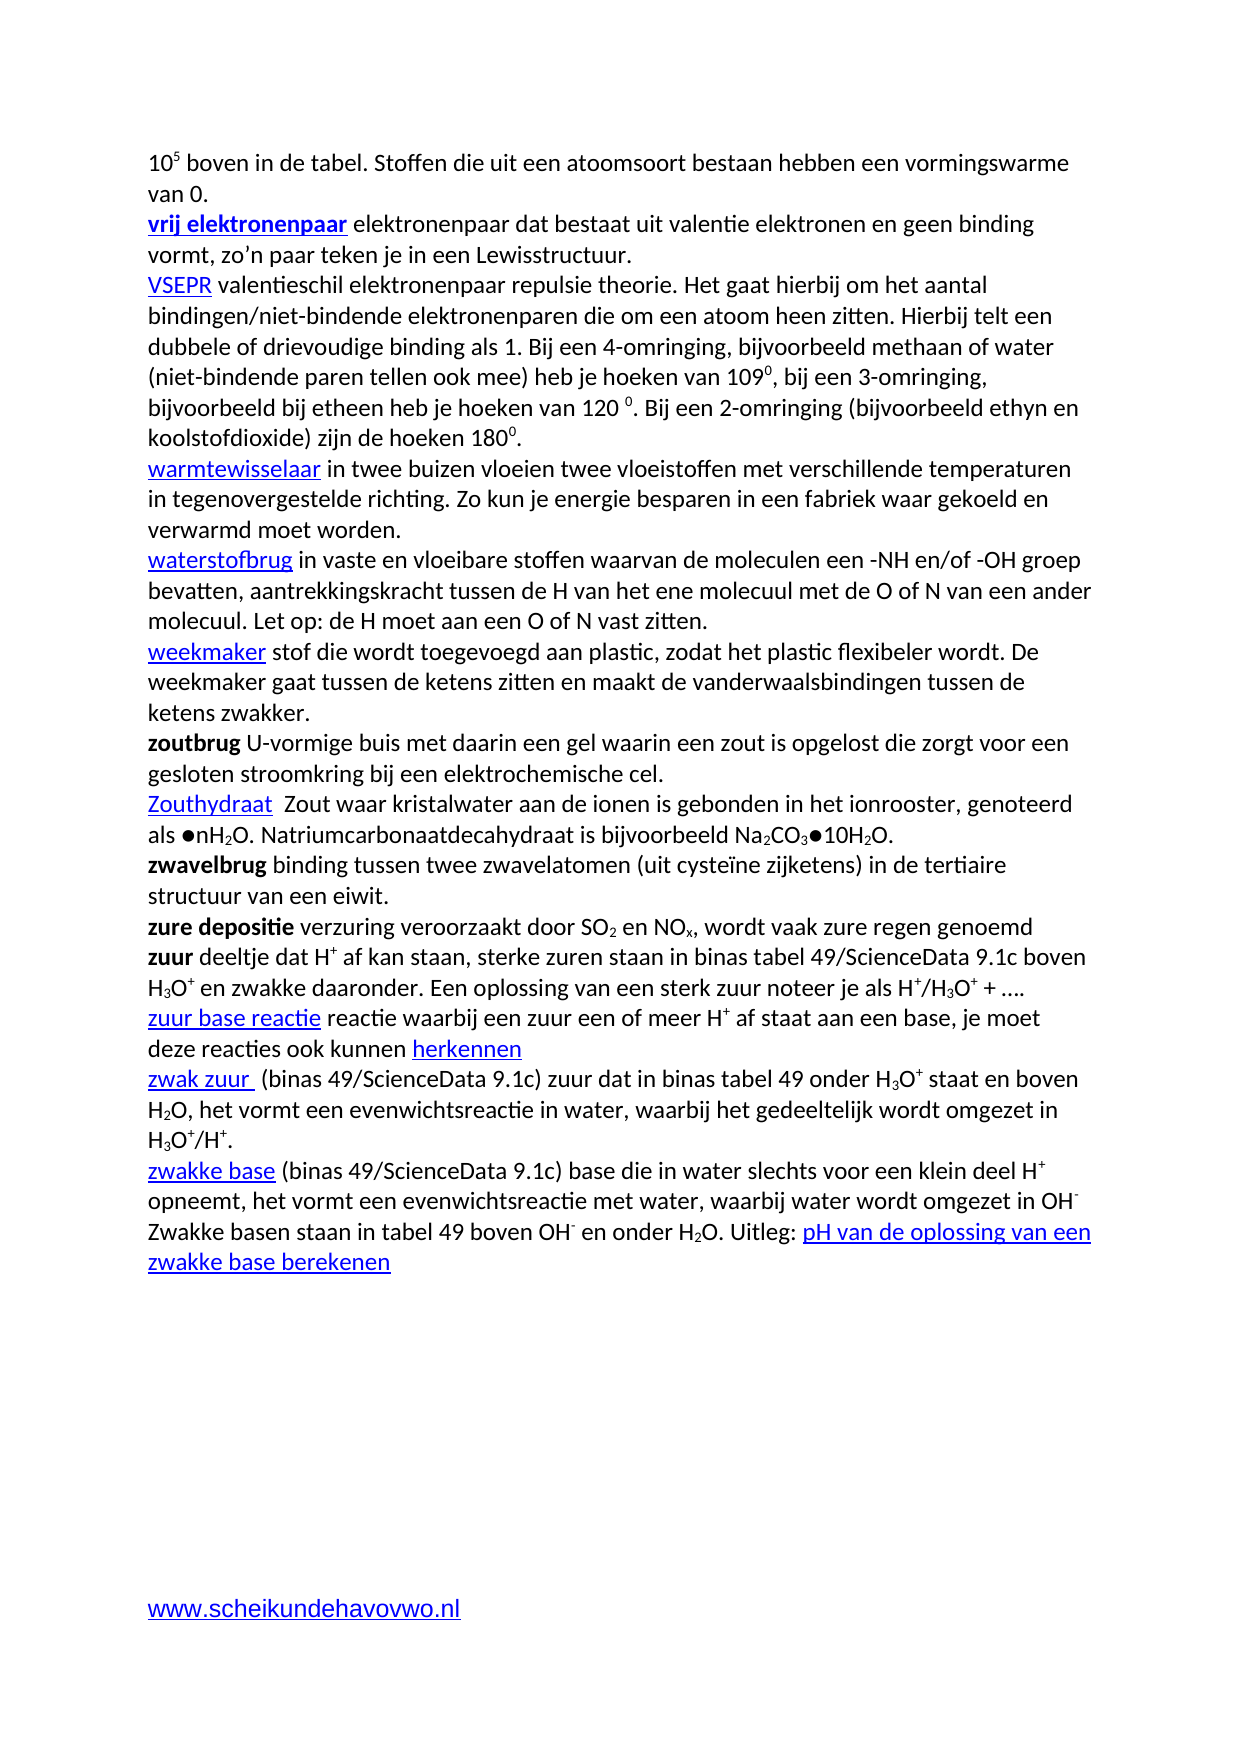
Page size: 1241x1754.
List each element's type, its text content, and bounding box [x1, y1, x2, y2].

text zure depositie verzuring veroorzaakt door SO2 en NOx, wordt vaak zure regen genoemd [148, 911, 1093, 941]
text weekmaker stof die wordt toegevoegd aan plastic, zodat het plastic flexibeler wordt. De weekmaker gaat tussen de ketens zitten en maakt de vanderwaalsbindingen tussen de ketens zwakker. [148, 636, 1093, 727]
text Zouthydraat Zout waar kristalwater aan de ionen is gebonden in het ionrooster, genoteerd als ●nH2O. Natriumcarbonaatdecahydraat is bijvoorbeeld Na2CO3●10H2O. [148, 788, 1093, 849]
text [148, 148, 1093, 209]
text VSEPR valentieschil elektronenpaar repulsie theorie. Het gaat hierbij om het aantal bindingen/niet-bindende elektronenparen die om een atoom heen zitten. Hierbij telt een dubbele of drievoudige binding als 1. Bij een 4-omringing, bijvoorbeeld methaan of water (niet-bindende paren tellen ook mee) heb je hoeken van 1090, bij een 3-omringing, bijvoorbeeld bij etheen heb je hoeken van 120 0. Bij een 2-omringing (bijvoorbeeld ethyn en koolstofdioxide) zijn de hoeken 1800. [148, 270, 1093, 453]
text zwakke base (binas 49/ScienceData 9.1c) base die in water slechts voor een klein deel H+ opneemt, het vormt een evenwichtsreactie met water, waarbij water wordt omgezet in OH- Zwakke basen staan in tabel 49 boven OH- en onder H2O. Uitleg: pH van de oplossing van een zwakke base berekenen [148, 1155, 1093, 1277]
text zuur base reactie reactie waarbij een zuur een of meer H+ af staat aan een base, je moet deze reacties ook kunnen herkennen [148, 1002, 1093, 1063]
text zwak zuur (binas 49/ScienceData 9.1c) zuur dat in binas tabel 49 onder H3O+ staat en boven H2O, het vormt een evenwichtsreactie in water, waarbij het gedeeltelijk wordt omgezet in H3O+/H+. [148, 1063, 1093, 1155]
text zuur deeltje dat H+ af kan staan, sterke zuren staan in binas tabel 49/ScienceData 9.1c boven H3O+ en zwakke daaronder. Een oplossing van een sterk zuur noteer je als H+/H3O+ + …. [148, 941, 1093, 1002]
text warmtewisselaar in twee buizen vloeien twee vloeistoffen met verschillende temperaturen in tegenovergestelde richting. Zo kun je energie besparen in een fabriek waar gekoeld en verwarmd moet worden. [148, 453, 1093, 544]
text vrij elektronenpaar elektronenpaar dat bestaat uit valentie elektronen en geen binding vormt, zo’n paar teken je in een Lewisstructuur. [148, 209, 1093, 270]
text waterstofbrug in vaste en vloeibare stoffen waarvan de moleculen een -NH en/of -OH groep bevatten, aantrekkingskracht tussen de H van het ene molecuul met de O of N van een ander molecuul. Let op: de H moet aan een O of N vast zitten. [148, 544, 1093, 636]
text zoutbrug U-vormige buis met daarin een gel waarin een zout is opgelost die zorgt voor een gesloten stroomkring bij een elektrochemische cel. [148, 727, 1093, 788]
text zwavelbrug binding tussen twee zwavelatomen (uit cysteïne zijketens) in de tertiaire structuur van een eiwit. [148, 849, 1093, 911]
